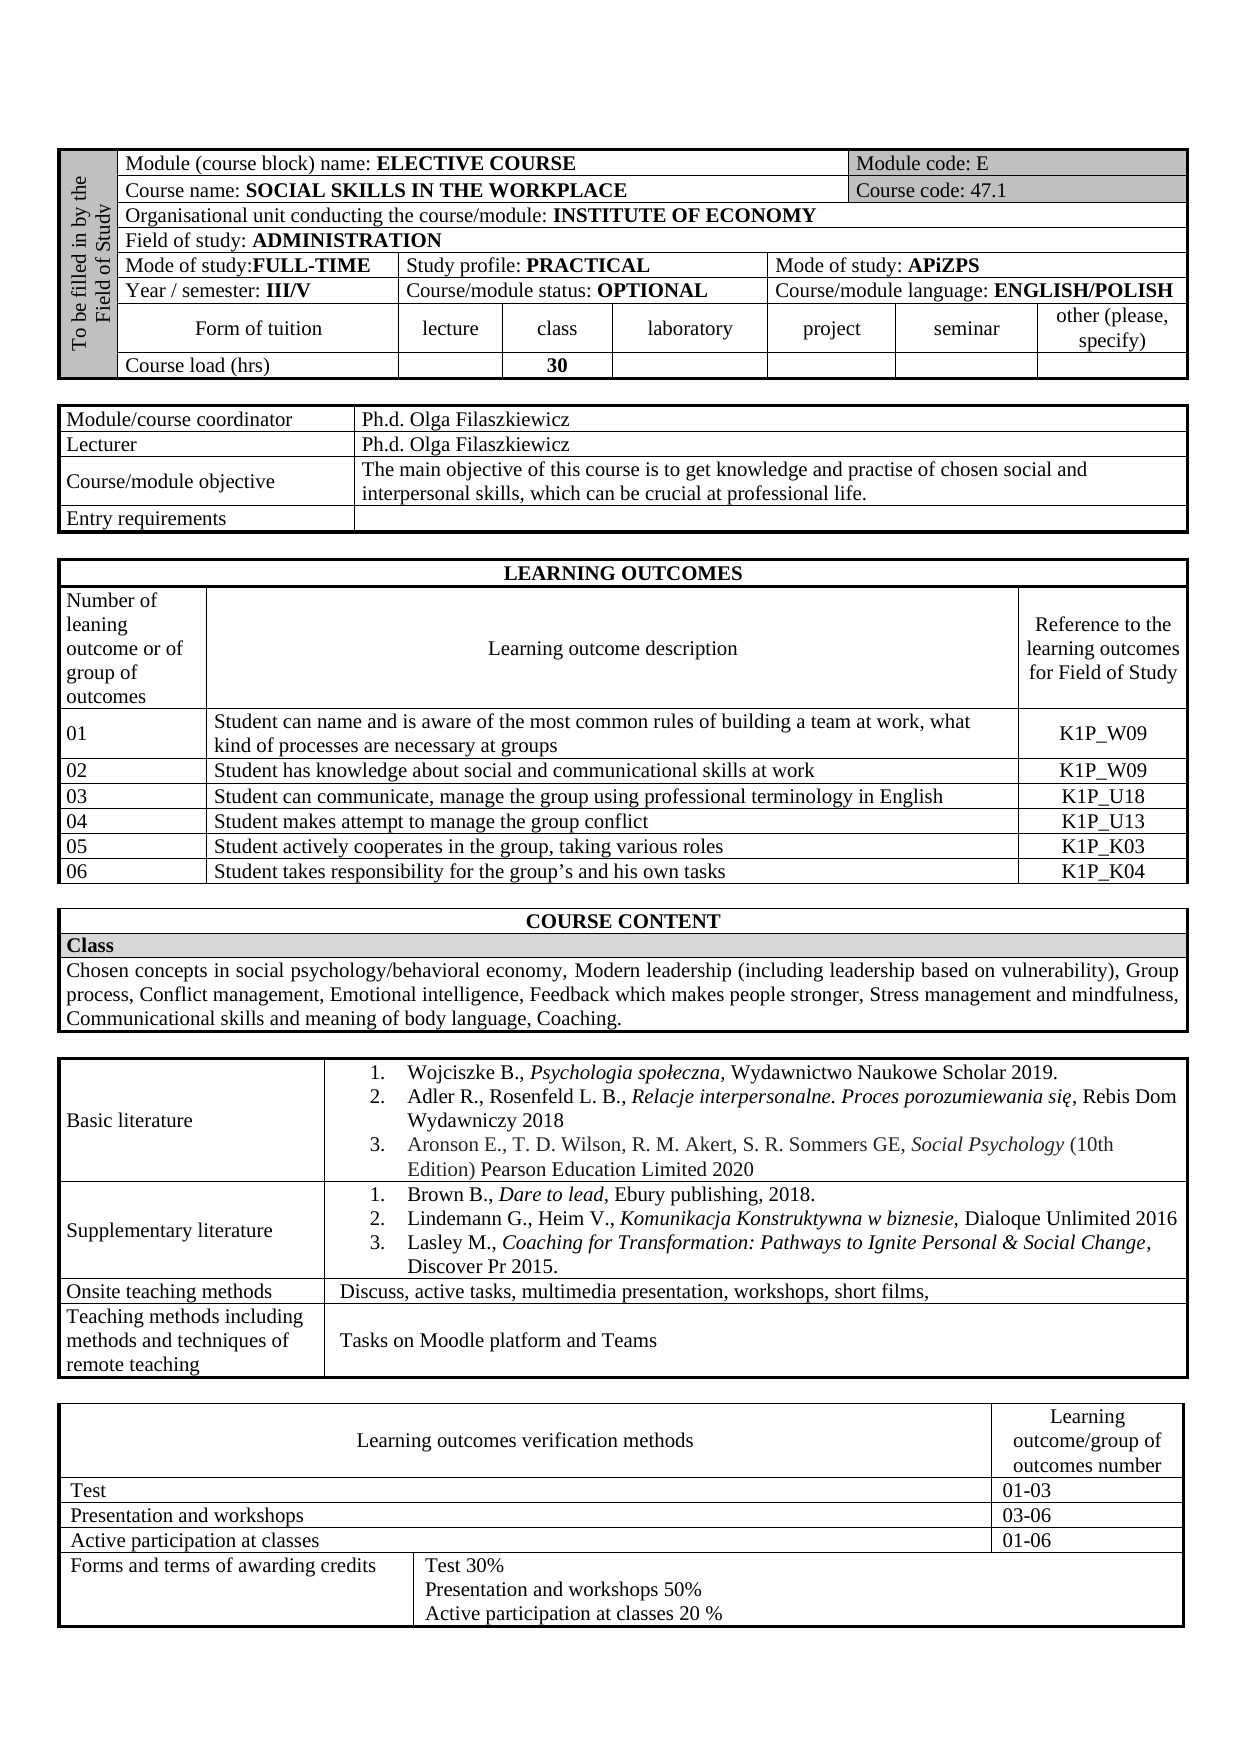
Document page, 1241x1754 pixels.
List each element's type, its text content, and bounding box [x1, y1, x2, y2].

table_cell project [768, 304, 895, 352]
table_cell Course load (hrs) [118, 353, 398, 377]
table_cell 03 [61, 784, 206, 808]
table_cell Student has knowledge about social and communicational skills at work [207, 759, 1018, 782]
table_cell Class [61, 934, 1186, 957]
table_cell Test 30% Presentation and workshops 50% Active participation at classes 20 % [414, 1553, 1182, 1625]
table_cell Number of leaning outcome or of group of outcomes [61, 588, 206, 708]
table_cell Tasks on Moodle platform and Teams [325, 1304, 1186, 1376]
table_cell 01 [61, 709, 206, 757]
table_cell K1P_U18 [1019, 784, 1186, 808]
table_cell Discuss, active tasks, multimedia presentation, workshops, short films, [325, 1279, 1186, 1303]
table_cell Onsite teaching methods [61, 1279, 324, 1303]
table_cell Course code: 47.1 [849, 176, 1186, 202]
table_cell Student takes responsibility for the group’s and his own tasks [207, 859, 1018, 883]
table_cell Mode of study:FULL-TIME [118, 253, 398, 277]
table_cell Active participation at classes [61, 1528, 991, 1552]
table_cell 01-03 [992, 1478, 1182, 1502]
table_cell [355, 506, 1186, 530]
table_cell Field of study: ADMINISTRATION [118, 228, 1186, 252]
table_cell Reference to the learning outcomes for Field of Study [1019, 588, 1186, 708]
table_cell Course/module language: ENGLISH/POLISH [768, 278, 1186, 302]
table_cell K1P_W09 [1019, 759, 1186, 782]
table_cell [399, 353, 502, 377]
table_cell [768, 353, 895, 377]
table_cell other (please, specify) [1038, 304, 1186, 352]
table_cell Student makes attempt to manage the group conflict [207, 809, 1018, 833]
table_cell K1P_K04 [1019, 859, 1186, 883]
table_cell Student can communicate, manage the group using professional terminology in English [207, 784, 1018, 808]
table_cell Chosen concepts in social psychology/behavioral economy, Modern leadership (including leadership based on vulnerability), Group process, Conflict management, Emotional intelligence, Feedback which makes people stronger, Stress management and mindfulness, Communicational skills and meaning of body language, Coaching. [61, 958, 1186, 1030]
table_cell Organisational unit conducting the course/module: INSTITUTE OF ECONOMY [118, 203, 1186, 227]
table_cell Forms and terms of awarding credits [61, 1553, 413, 1625]
table_cell Presentation and workshops [61, 1503, 991, 1527]
table_cell K1P_U13 [1019, 809, 1186, 833]
table_header LEARNING OUTCOMES [61, 561, 1186, 585]
table_cell Lecturer [61, 432, 354, 456]
table_cell Ph.d. Olga Filaszkiewicz [355, 432, 1186, 456]
table_cell Student can name and is aware of the most common rules of building a team at work, what kind of processes are necessary at groups [207, 709, 1018, 757]
table_cell [896, 353, 1037, 377]
table_cell 01-06 [992, 1528, 1182, 1552]
table_header Learning outcome/group of outcomes number [992, 1404, 1182, 1477]
table_cell Learning outcome description [207, 588, 1018, 708]
table_cell 30 [503, 353, 612, 377]
table_cell Year / semester: III/V [118, 278, 398, 302]
table_cell 06 [61, 859, 206, 883]
table_header Ph.d. Olga Filaszkiewicz [355, 407, 1186, 431]
table_header Module/course coordinator [61, 407, 354, 431]
table_cell K1P_W09 [1019, 709, 1186, 757]
table_cell Course name: SOCIAL SKILLS IN THE WORKPLACE [118, 176, 848, 202]
table_cell 04 [61, 809, 206, 833]
table_header Module code: E [849, 151, 1186, 175]
table_cell 02 [61, 759, 206, 782]
table_header Module (course block) name: ELECTIVE COURSE [118, 151, 848, 175]
table_cell The main objective of this course is to get knowledge and practise of chosen social and interpersonal skills, which can be crucial at professional life. [355, 457, 1186, 505]
table_cell laboratory [613, 304, 767, 352]
table_cell 03-06 [992, 1503, 1182, 1527]
table_header Learning outcomes verification methods [61, 1404, 991, 1477]
table_cell class [503, 304, 612, 352]
table_cell Study profile: PRACTICAL [399, 253, 767, 277]
table_header COURSE CONTENT [61, 909, 1186, 933]
table_cell Form of tuition [118, 304, 398, 352]
table_header To be filled in by the Field of Study Committee [61, 151, 117, 377]
table_cell Course/module objective [61, 457, 354, 505]
table_cell Brown B., Dare to lead, Ebury publishing, 2018. Lindemann G., Heim V., Komunikacja Konstruktywna w biznesie, Dialoque Unlimited 2016 Lasley M., Coaching for Transformation: Pathways to Ignite Personal & Social Change, Discover Pr 2015. [325, 1182, 1186, 1278]
table_cell K1P_K03 [1019, 834, 1186, 858]
table_cell [1038, 353, 1186, 377]
table_cell seminar [896, 304, 1037, 352]
table_cell 05 [61, 834, 206, 858]
table_cell Supplementary literature [61, 1182, 324, 1278]
table_cell lecture [399, 304, 502, 352]
table_cell Test [61, 1478, 991, 1502]
table_cell Mode of study: APiZPS [768, 253, 1186, 277]
table_cell [613, 353, 767, 377]
table_cell Course/module status: OPTIONAL [399, 278, 767, 302]
table_cell Teaching methods including methods and techniques of remote teaching [61, 1304, 324, 1376]
table_cell Entry requirements [61, 506, 354, 530]
table_header Basic literature [61, 1060, 324, 1181]
table_header Wojciszke B., Psychologia społeczna, Wydawnictwo Naukowe Scholar 2019. Adler R., Rosenfeld L. B., Relacje interpersonalne. Proces porozumiewania się, Rebis Dom Wydawniczy 2018 Aronson E., T. D. Wilson, R. M. Akert, S. R. Sommers GE, Social Psychology (10th Edition) Pearson Education Limited 2020 [325, 1060, 1186, 1181]
table_cell Student actively cooperates in the group, taking various roles [207, 834, 1018, 858]
